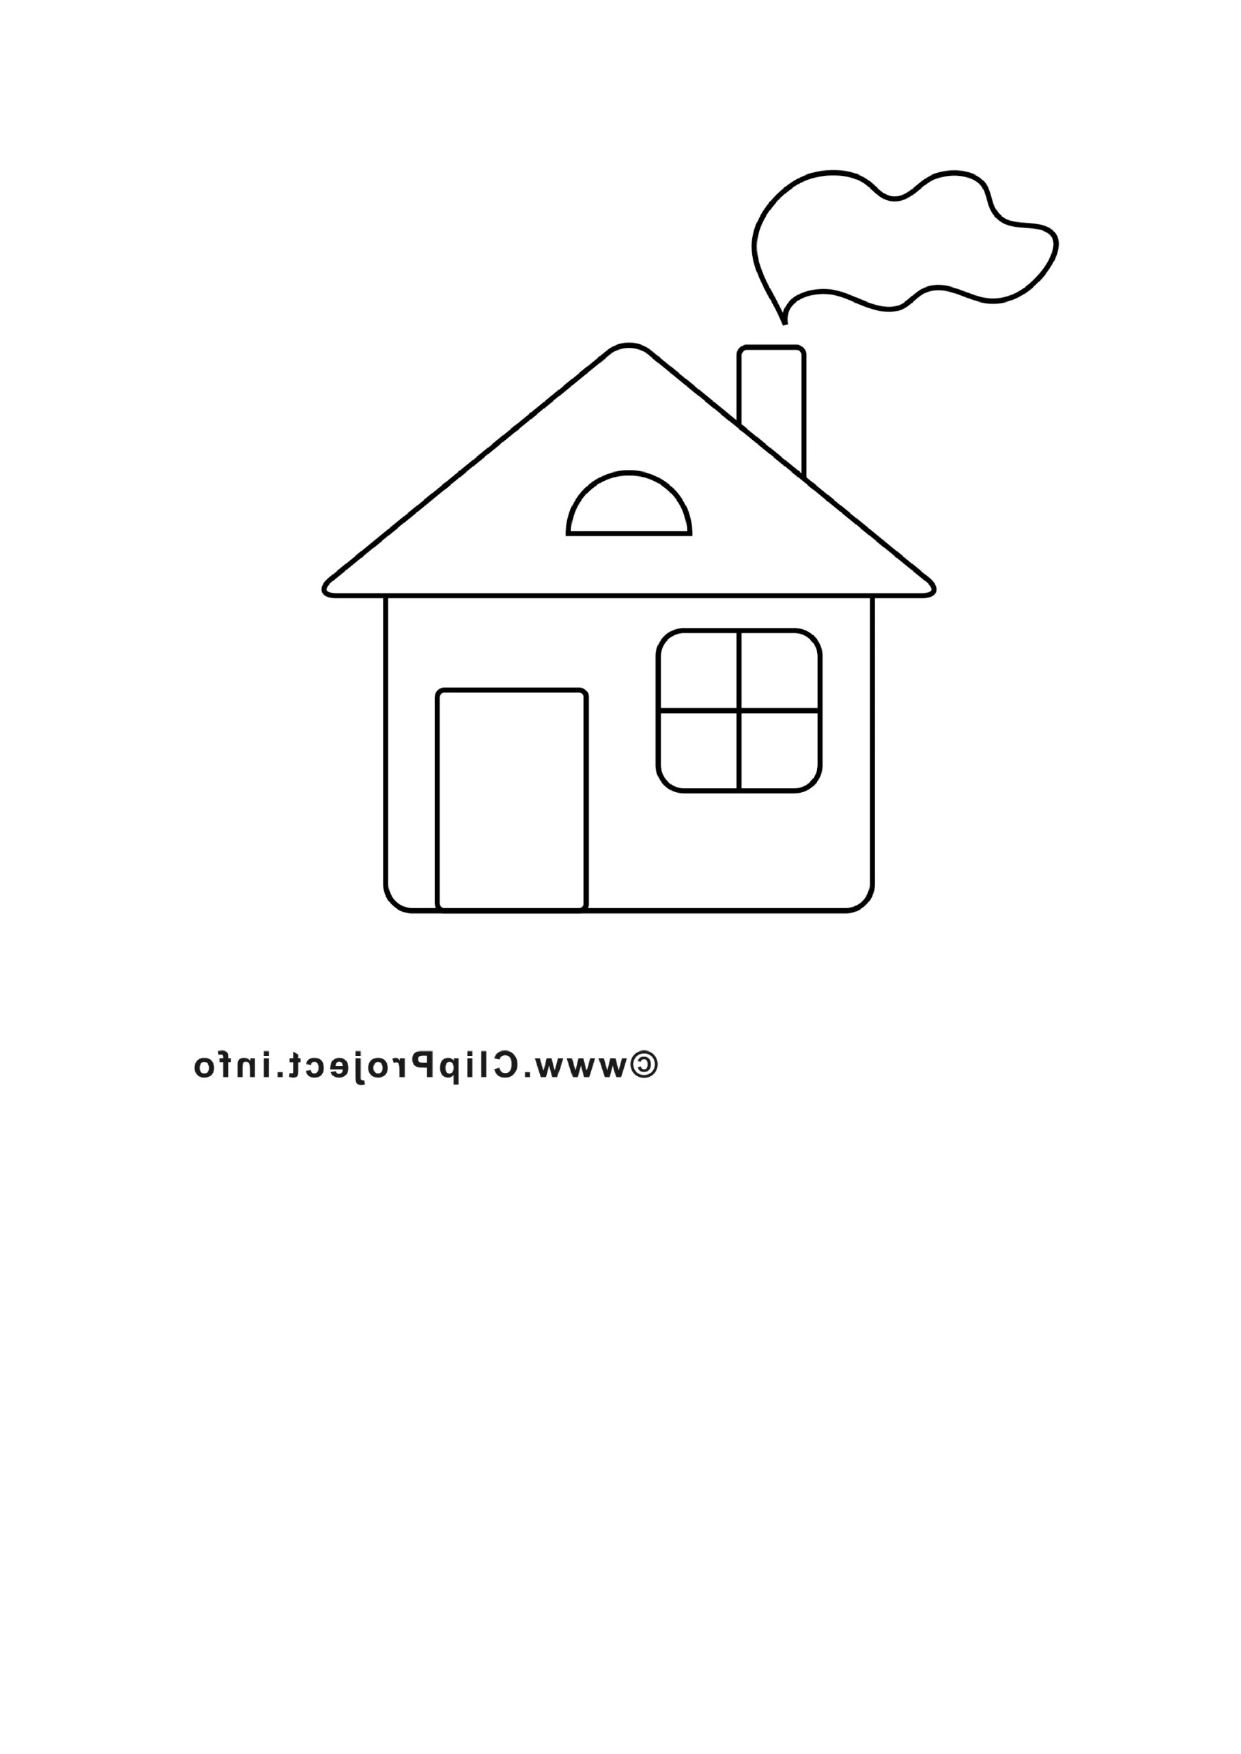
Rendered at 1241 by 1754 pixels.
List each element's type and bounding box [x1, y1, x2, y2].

picture [177, 118, 1152, 1093]
